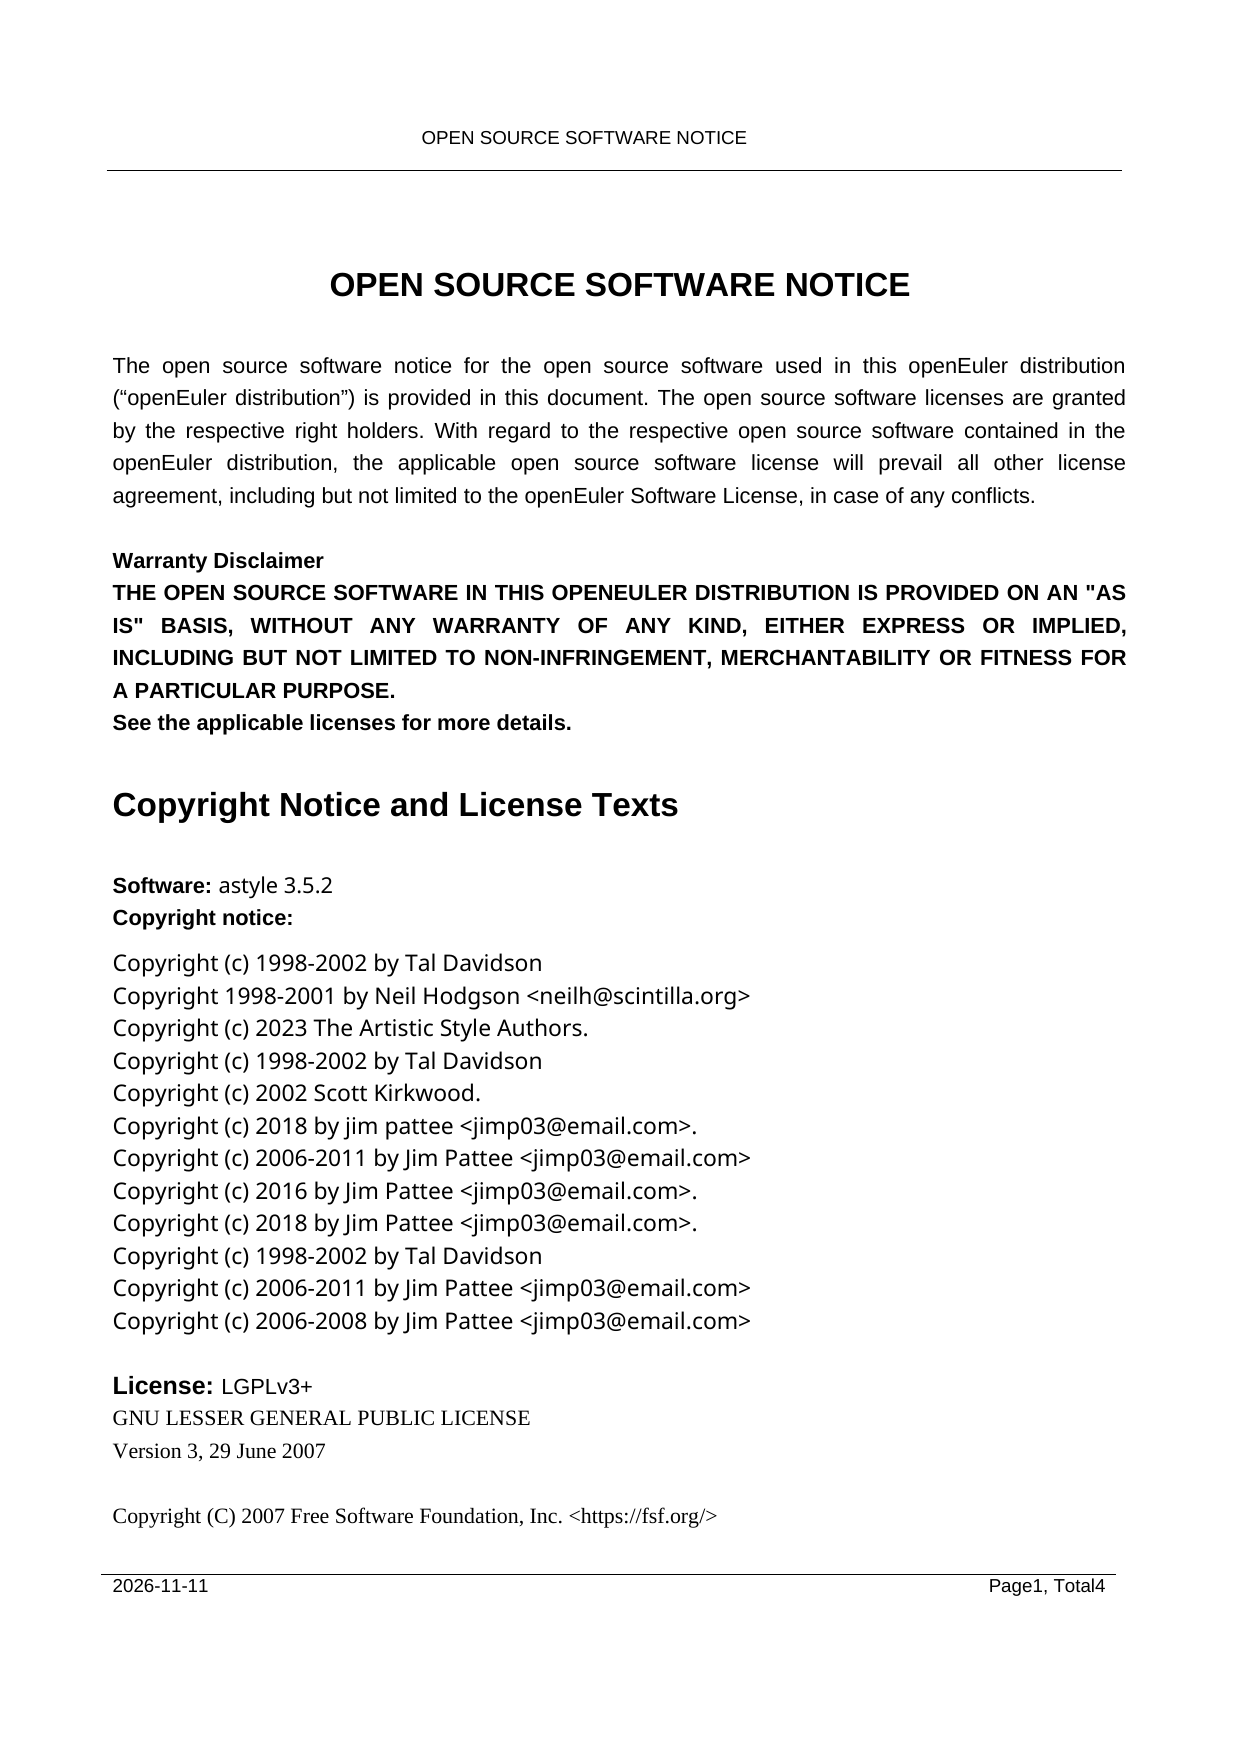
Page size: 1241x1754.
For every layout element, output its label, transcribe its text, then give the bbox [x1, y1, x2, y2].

text OPEN SOURCE SOFTWARE NOTICE [112, 251, 1128, 316]
title Software: astyle 3.5.2 [112, 869, 1128, 901]
text The open source software notice for the open source software used in this openEuler distribution (“openEuler distribution”) is provided in this document. The open source software licenses are granted by the respective right holders. With regard to the respective open source software contained in the openEuler distribution, the applicable open source software license will prevail all other license agreement, including but not limited to the openEuler Software License, in case of any conflicts. [112, 349, 1128, 511]
text License: LGPLv3+ [112, 1369, 1128, 1402]
text THE OPEN SOURCE SOFTWARE IN THIS OPENEULER DISTRIBUTION IS PROVIDED ON AN "AS IS" BASIS, WITHOUT ANY WARRANTY OF ANY KIND, EITHER EXPRESS OR IMPLIED, INCLUDING BUT NOT LIMITED TO NON-INFRINGEMENT, MERCHANTABILITY OR FITNESS FOR A PARTICULAR PURPOSE. See the applicable licenses for more details. [112, 576, 1128, 739]
text Copyright notice: [112, 901, 1128, 934]
text Warranty Disclaimer [112, 544, 1128, 576]
text Copyright (c) 1998-2002 by Tal Davidson Copyright 1998-2001 by Neil Hodgson <neilh@scintilla.org> Copyright (c) 2023 The Artistic Style Authors. Copyright (c) 1998-2002 by Tal Davidson Copyright (c) 2002 Scott Kirkwood. Copyright (c) 2018 by jim pattee <jimp03@email.com>. Copyright (c) 2006-2011 by Jim Pattee <jimp03@email.com> Copyright (c) 2016 by Jim Pattee <jimp03@email.com>. Copyright (c) 2018 by Jim Pattee <jimp03@email.com>. Copyright (c) 1998-2002 by Tal Davidson Copyright (c) 2006-2011 by Jim Pattee <jimp03@email.com> Copyright (c) 2006-2008 by Jim Pattee <jimp03@email.com> [112, 947, 1128, 1369]
text Copyright Notice and License Texts [112, 771, 1128, 836]
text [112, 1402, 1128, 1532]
